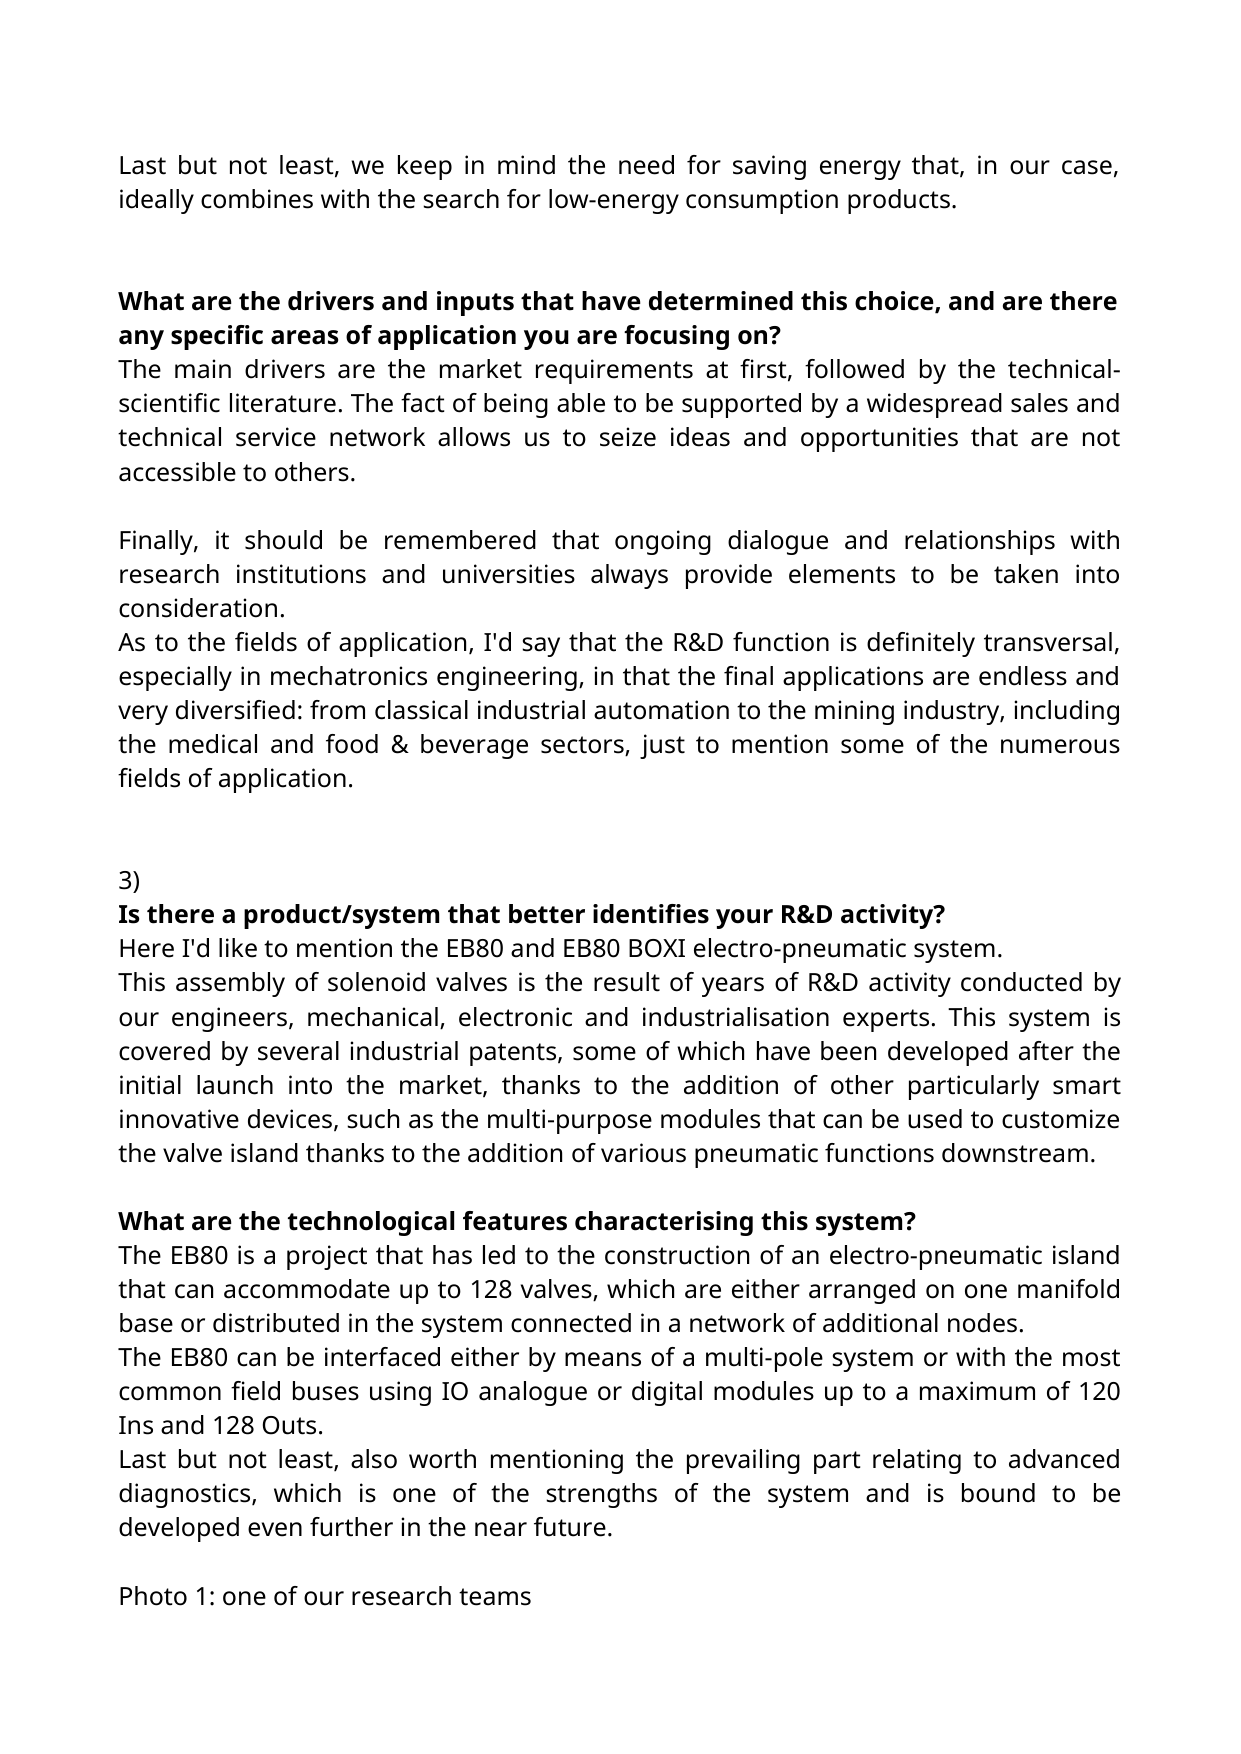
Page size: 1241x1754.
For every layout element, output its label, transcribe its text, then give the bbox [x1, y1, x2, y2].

text Last but not least, also worth mentioning the prevailing part relating to advanced diagnostics, which is one of the strengths of the system and is bound to be developed even further in the near future. [118, 1442, 1122, 1544]
text This assembly of solenoid valves is the result of years of R&D activity conducted by our engineers, mechanical, electronic and industrialisation experts. This system is covered by several industrial patents, some of which have been developed after the initial launch into the market, thanks to the addition of other particularly smart innovative devices, such as the multi-purpose modules that can be used to customize the valve island thanks to the addition of various pneumatic functions downstream. [118, 965, 1122, 1169]
text Photo 1: one of our research teams [118, 1578, 1122, 1612]
text The main drivers are the market requirements at first, followed by the technical-scientific literature. The fact of being able to be supported by a widespread sales and technical service network allows us to seize ideas and opportunities that are not accessible to others. [118, 352, 1122, 488]
text Here I'd like to mention the EB80 and EB80 BOXI electro-pneumatic system. [118, 931, 1122, 965]
text The EB80 is a project that has led to the construction of an electro-pneumatic island that can accommodate up to 128 valves, which are either arranged on one manifold base or distributed in the system connected in a network of additional nodes. [118, 1238, 1122, 1340]
text The EB80 can be interfaced either by means of a multi-pole system or with the most common field buses using IO analogue or digital modules up to a maximum of 120 Ins and 128 Outs. [118, 1340, 1122, 1442]
text 3) [118, 863, 1122, 897]
text As to the fields of application, I'd say that the R&D function is definitely transversal, especially in mechatronics engineering, in that the final applications are endless and very diversified: from classical industrial automation to the mining industry, including the medical and food & beverage sectors, just to mention some of the numerous fields of application. [118, 624, 1122, 795]
text What are the drivers and inputs that have determined this choice, and are there any specific areas of application you are focusing on? [118, 284, 1122, 352]
text Is there a product/system that better identifies your R&D activity? [118, 897, 1122, 931]
text Last but not least, we keep in mind the need for saving energy that, in our case, ideally combines with the search for low-energy consumption products. [118, 148, 1122, 216]
text Finally, it should be remembered that ongoing dialogue and relationships with research institutions and universities always provide elements to be taken into consideration. [118, 522, 1122, 624]
text What are the technological features characterising this system? [118, 1203, 1122, 1238]
